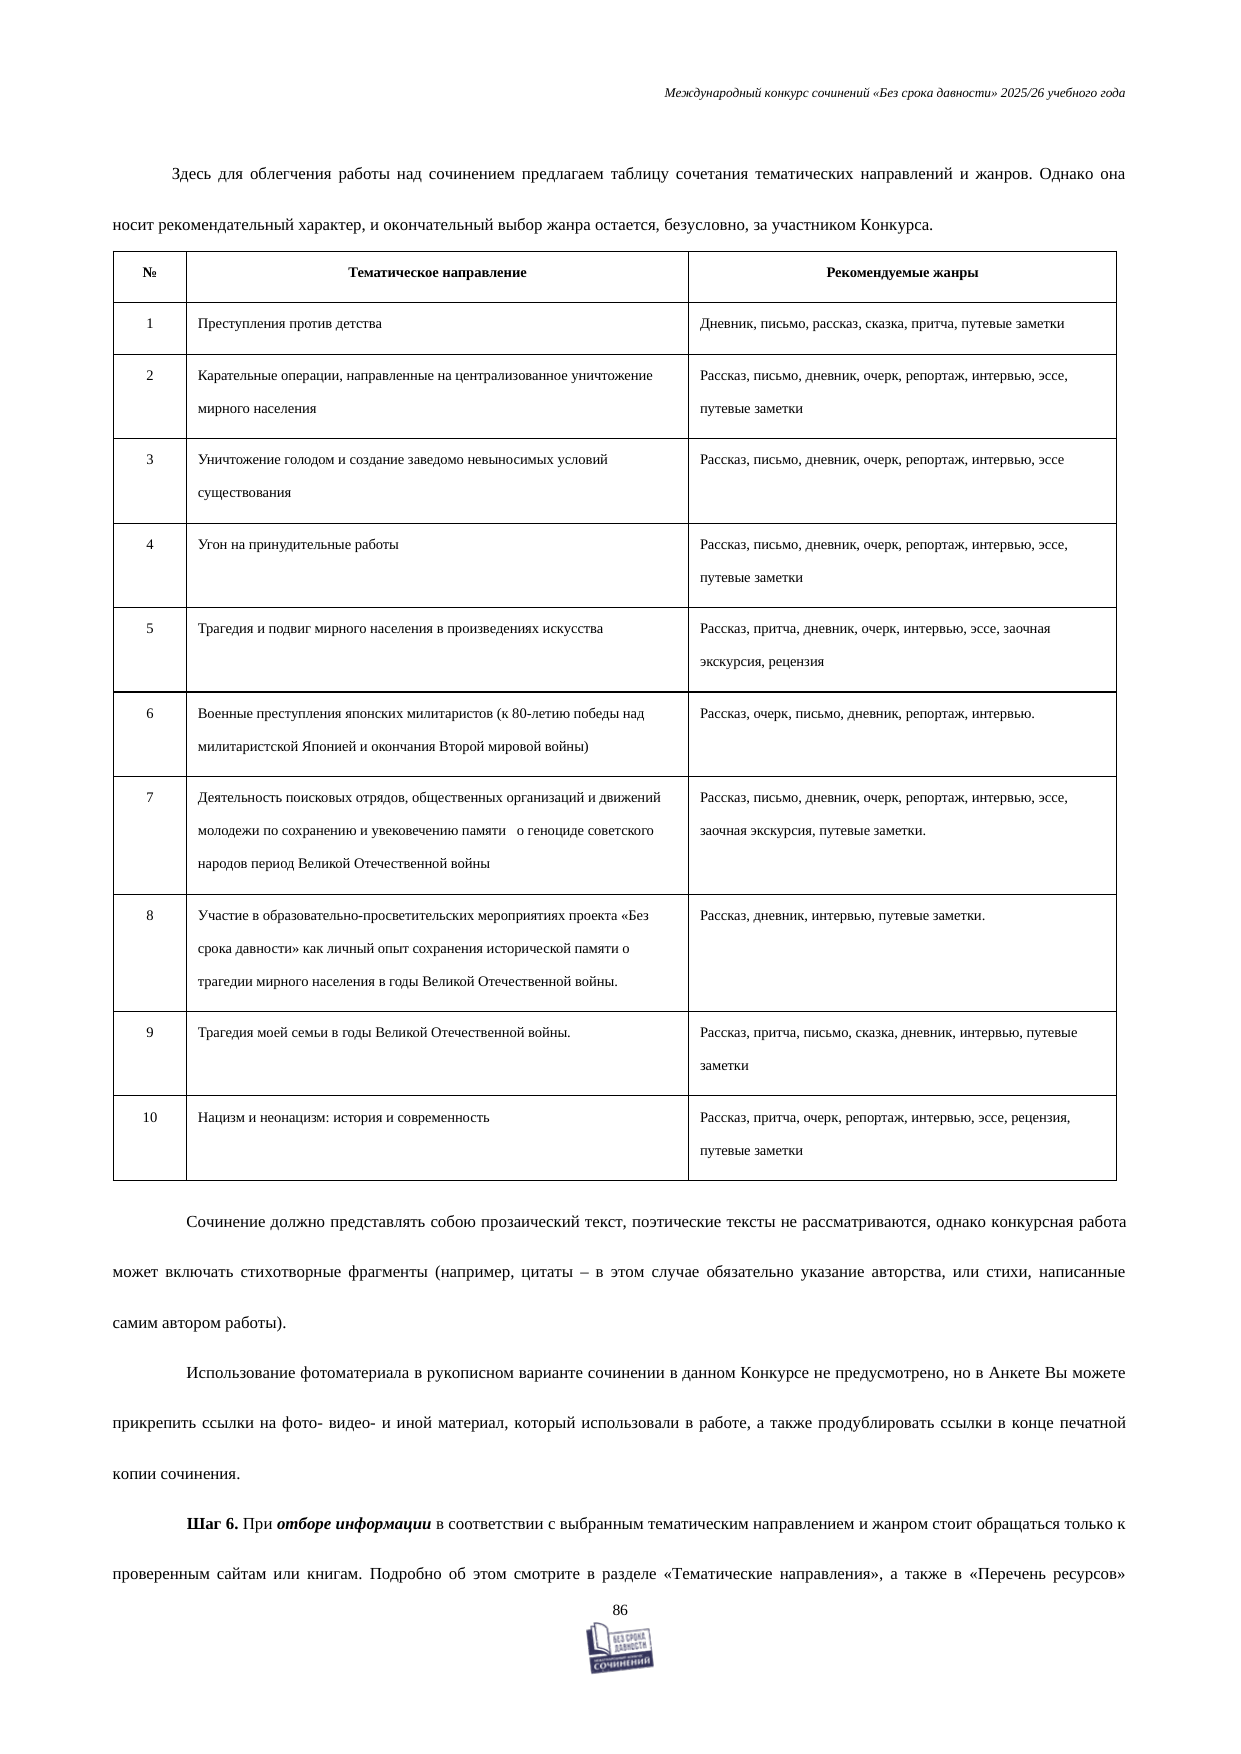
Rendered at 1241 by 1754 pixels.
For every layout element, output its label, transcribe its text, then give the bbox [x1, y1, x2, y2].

text Использование фотоматериала в рукописном варианте сочинении в данном Конкурсе не предусмотрено, но в Анкете Вы можете прикрепить ссылки на фото- видео- и иной материал, который использовали в работе, а также продублировать ссылки в конце печатной копии сочинения. [112, 1349, 1128, 1483]
table_cell Деятельность поисковых отрядов, общественных организаций и движений молодежи по сохранению и увековечению памяти о геноциде советского народов период Великой Отечественной войны [187, 777, 688, 893]
table_cell 7 [114, 777, 186, 893]
table_header Тематическое направление [187, 252, 688, 302]
table_cell 5 [114, 608, 186, 691]
table_cell Дневник, письмо, рассказ, сказка, притча, путевые заметки [689, 303, 1116, 353]
table_cell Рассказ, письмо, дневник, очерк, репортаж, интервью, эссе [689, 439, 1116, 522]
table_cell 1 [114, 303, 186, 353]
table_cell Рассказ, притча, письмо, сказка, дневник, интервью, путевые заметки [689, 1012, 1116, 1095]
table_cell Военные преступления японских милитаристов (к 80-летию победы над милитаристской Японией и окончания Второй мировой войны) [187, 693, 688, 776]
text Здесь для облегчения работы над сочинением предлагаем таблицу сочетания тематических направлений и жанров. Однако она носит рекомендательный характер, и окончательный выбор жанра остается, безусловно, за участником Конкурса. [112, 150, 1128, 234]
table_cell 4 [114, 524, 186, 607]
table_cell 6 [114, 693, 186, 776]
table_cell 10 [114, 1096, 186, 1180]
table_cell Угон на принудительные работы [187, 524, 688, 607]
table_cell Рассказ, письмо, дневник, очерк, репортаж, интервью, эссе, путевые заметки [689, 524, 1116, 607]
table_cell Рассказ, дневник, интервью, путевые заметки. [689, 895, 1116, 1011]
table_cell Участие в образовательно-просветительских мероприятиях проекта «Без срока давности» как личный опыт сохранения исторической памяти о трагедии мирного населения в годы Великой Отечественной войны. [187, 895, 688, 1011]
table_cell 8 [114, 895, 186, 1011]
table_cell 3 [114, 439, 186, 522]
table_cell Уничтожение голодом и создание заведомо невыносимых условий существования [187, 439, 688, 522]
table_cell Нацизм и неонацизм: история и современность [187, 1096, 688, 1180]
table_cell Карательные операции, направленные на централизованное уничтожение мирного населения [187, 355, 688, 438]
table_cell 9 [114, 1012, 186, 1095]
text Сочинение должно представлять собою прозаический текст, поэтические тексты не рассматриваются, однако конкурсная работа может включать стихотворные фрагменты (например, цитаты – в этом случае обязательно указание авторства, или стихи, написанные самим автором работы). [112, 1198, 1128, 1332]
table_header № [114, 252, 186, 302]
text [112, 1499, 1128, 1583]
table_cell Рассказ, притча, дневник, очерк, интервью, эссе, заочная экскурсия, рецензия [689, 608, 1116, 691]
table_cell Рассказ, письмо, дневник, очерк, репортаж, интервью, эссе, заочная экскурсия, путевые заметки. [689, 777, 1116, 893]
table_cell Рассказ, письмо, дневник, очерк, репортаж, интервью, эссе, путевые заметки [689, 355, 1116, 438]
table_cell Рассказ, очерк, письмо, дневник, репортаж, интервью. [689, 693, 1116, 776]
table_cell Преступления против детства [187, 303, 688, 353]
table_header Рекомендуемые жанры [689, 252, 1116, 302]
picture [572, 1619, 668, 1681]
table_cell 2 [114, 355, 186, 438]
table_cell Трагедия моей семьи в годы Великой Отечественной войны. [187, 1012, 688, 1095]
table_cell Рассказ, притча, очерк, репортаж, интервью, эссе, рецензия, путевые заметки [689, 1096, 1116, 1180]
table_cell Трагедия и подвиг мирного населения в произведениях искусства [187, 608, 688, 691]
